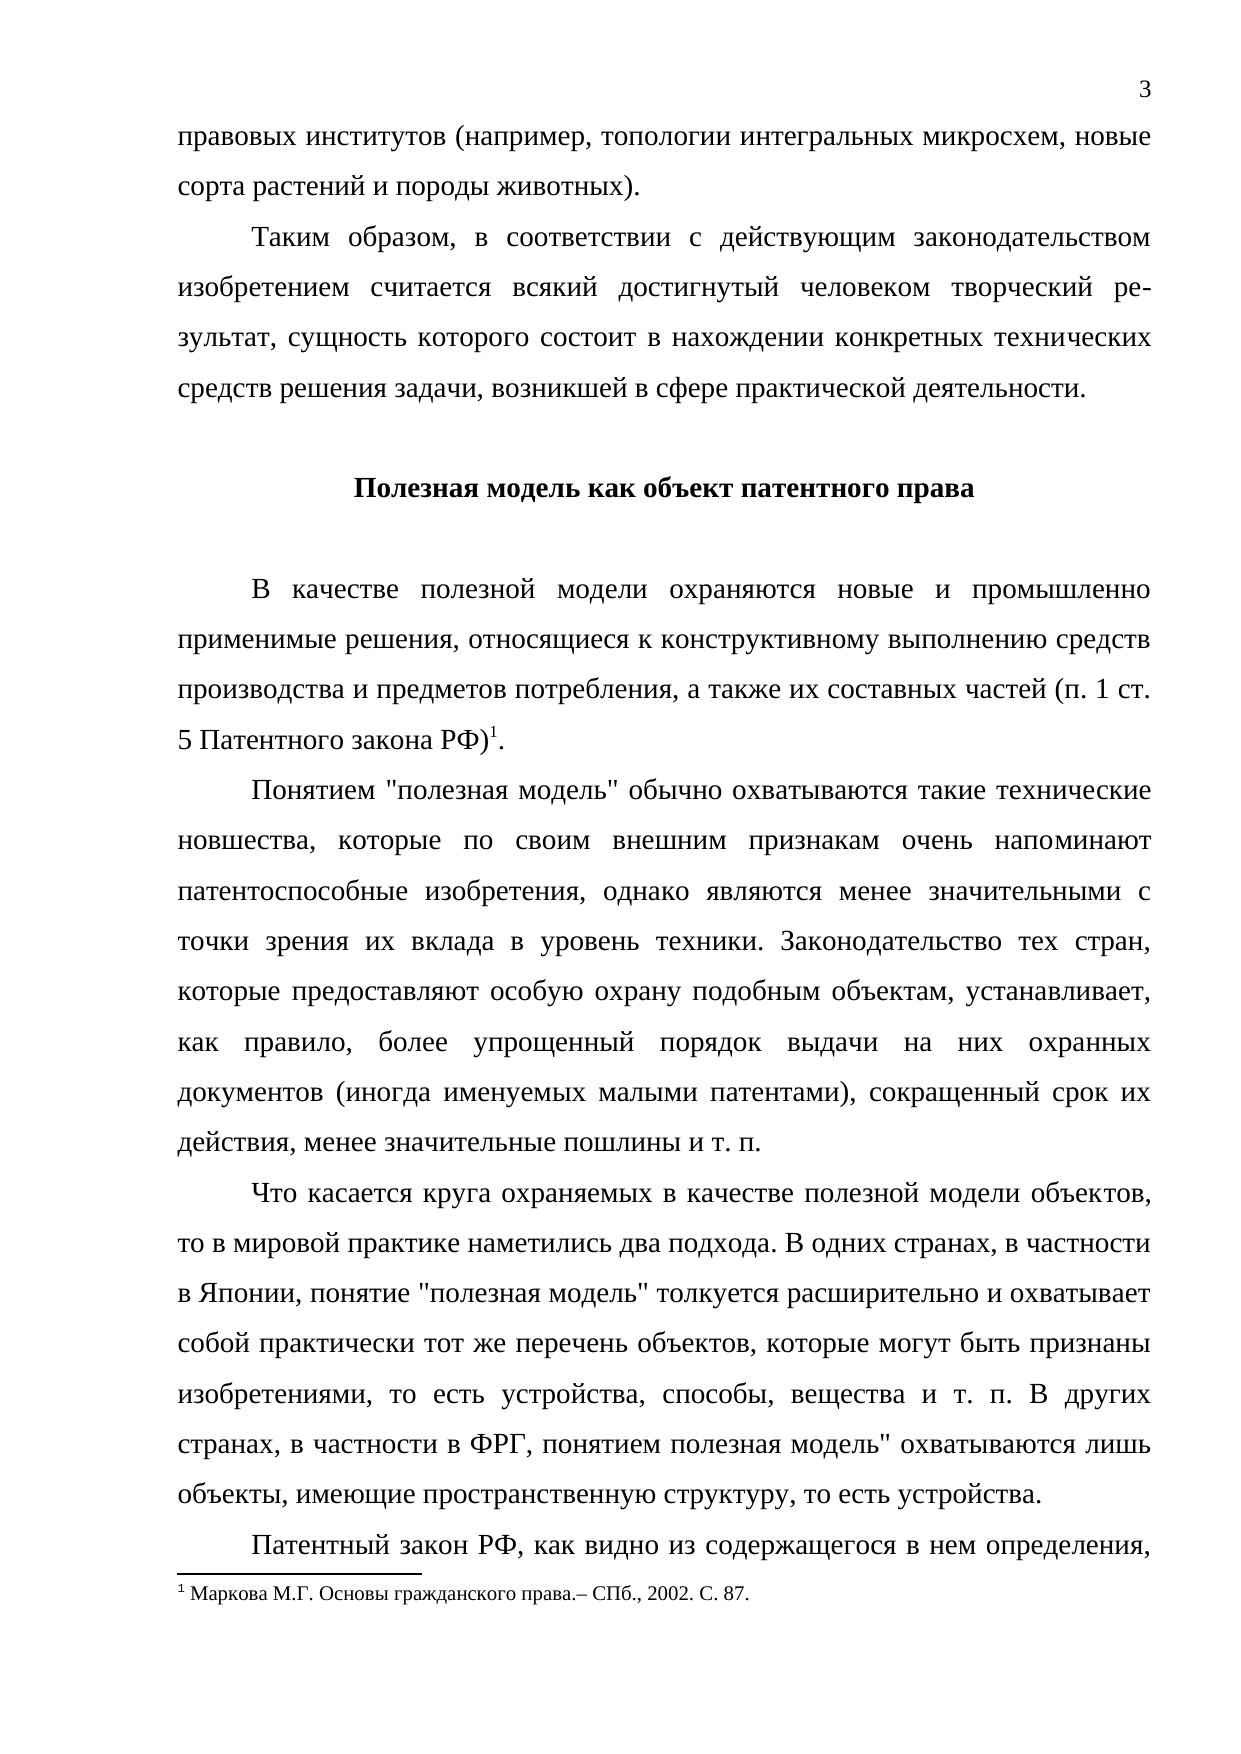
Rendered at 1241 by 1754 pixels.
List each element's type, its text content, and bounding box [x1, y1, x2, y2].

text Таким образом, в соответствии с действующим законодательством изобретением считается всякий достигнутый человеком творческий результат, сущность которого состоит в нахождении конкретных технических средств решения задачи, возникшей в сфере практической деятельности. [177, 219, 1152, 403]
text В качестве полезной модели охраняются новые и промышленно применимые решения, относящиеся к конструктивному выполнению средств производства и предметов потребления, а также их составных частей (п. 1 ст. 5 Патентного закона РФ). [177, 571, 1152, 755]
text Что касается круга охраняемых в качестве полезной модели объектов, то в мировой практике наметились два подхода. В одних странах, в частности в Японии, понятие "полезная модель" толкуется расширительно и охватывает собой практически тот же перечень объектов, которые могут быть признаны изобретениями, то есть устройства, способы, вещества и т. п. В других странах, в частности в ФРГ, понятием полезная модель" охватываются лишь объекты, имеющие пространственную структуру, то есть устройства. [177, 1175, 1152, 1510]
text Понятием "полезная модель" обычно охватываются такие технические новшества, которые по своим внешним признакам очень напоминают патентоспособные изобретения, однако являются менее значительными с точки зрения их вклада в уровень техники. Законодательство тех стран, которые предоставляют особую охрану подобным объектам, устанавливает, как правило, более упрощенный порядок выдачи на них охранных документов (иногда именуемых малыми патентами), сокращенный срок их действия, менее значительные пошлины и т. п. [177, 772, 1152, 1158]
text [177, 118, 1152, 202]
subtitle Полезная модель как объект патентного права [177, 470, 1152, 504]
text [177, 1527, 1152, 1560]
